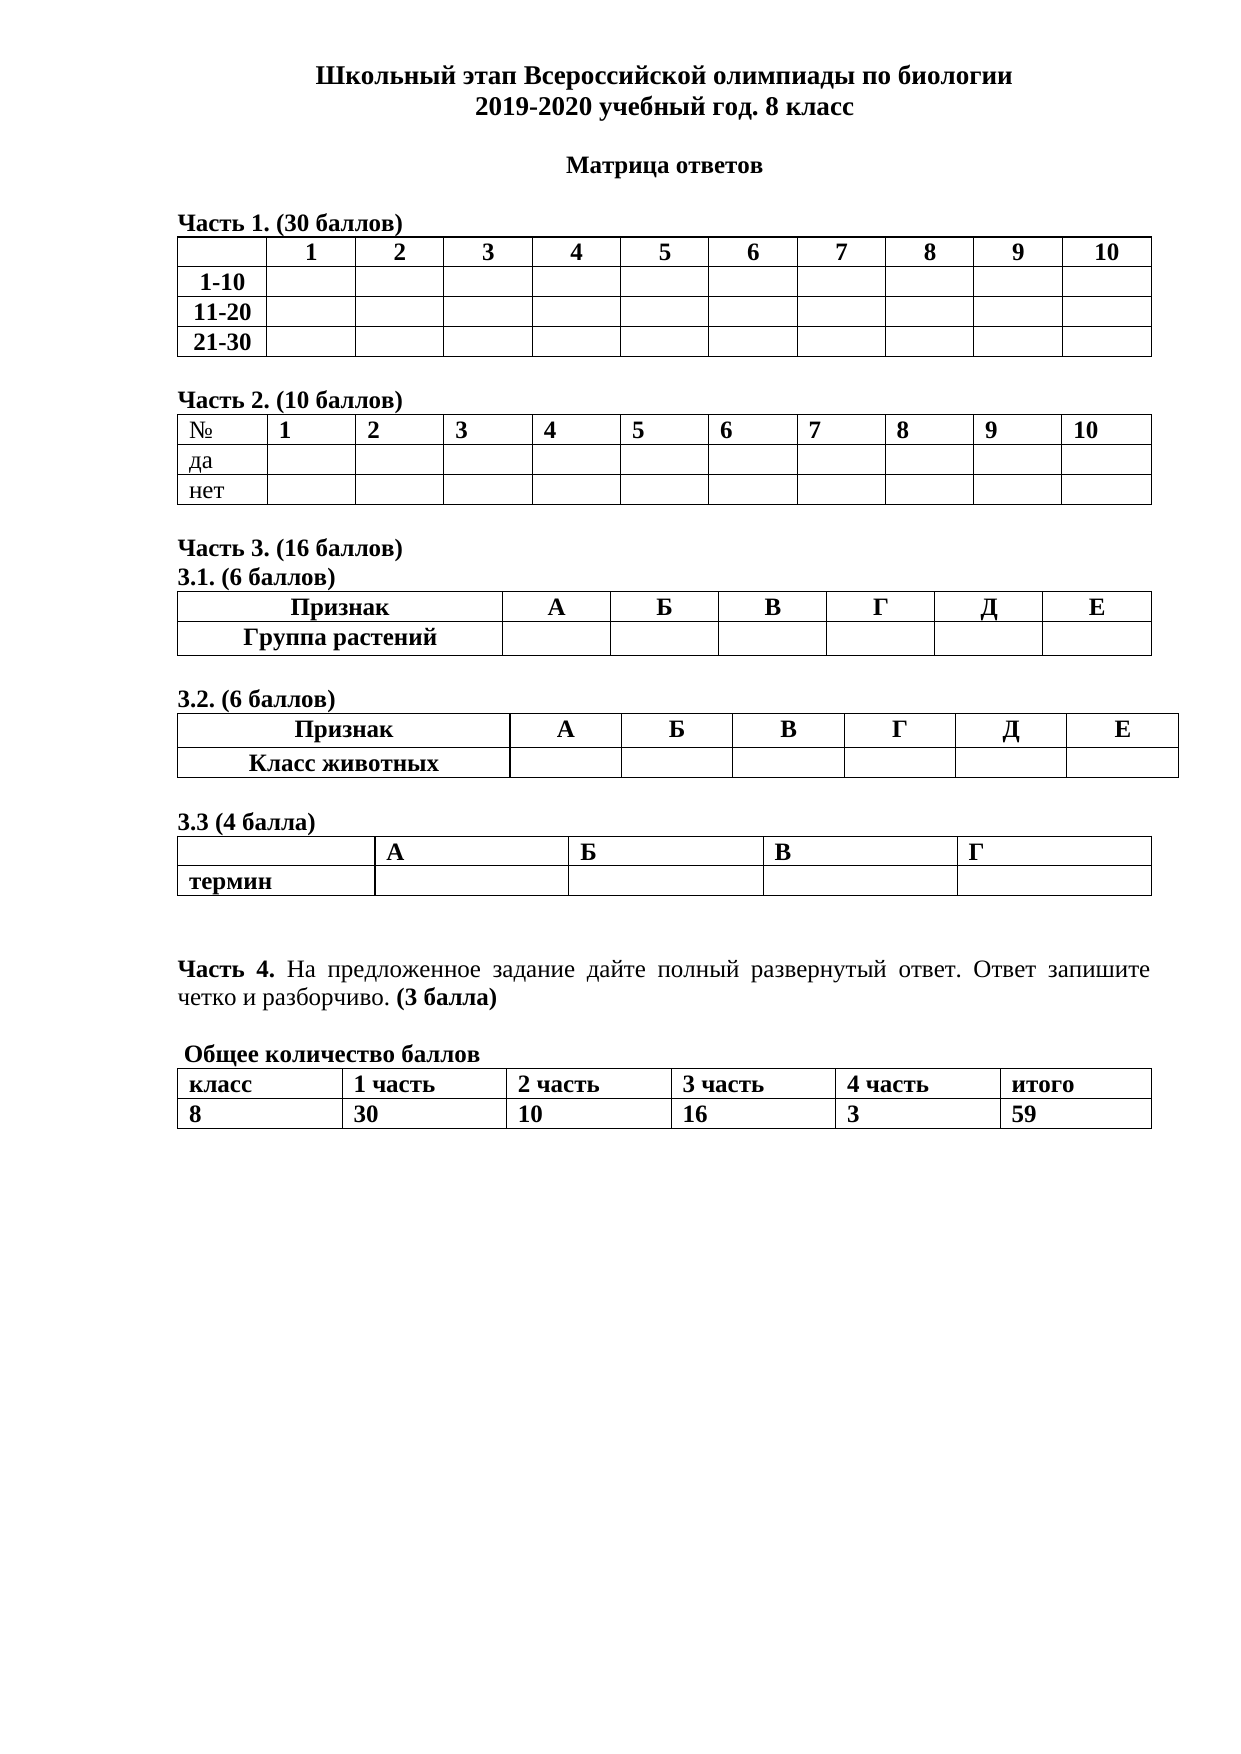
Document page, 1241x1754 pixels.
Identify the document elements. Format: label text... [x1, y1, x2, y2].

table_header 7 [798, 415, 885, 444]
table_cell [621, 327, 708, 356]
table_cell [267, 327, 355, 356]
table_header Б [622, 714, 732, 747]
table_cell 3 [836, 1099, 1000, 1128]
table_cell [886, 445, 973, 474]
table_header 3 [444, 415, 532, 444]
table_header Г [827, 592, 934, 621]
table_cell [621, 297, 708, 326]
table_cell [268, 475, 355, 503]
table_header 8 [886, 415, 973, 444]
table_cell [533, 297, 620, 326]
table_header класс [178, 1069, 342, 1098]
text 3.3 (4 балла) [177, 807, 1152, 836]
table_cell [719, 622, 826, 655]
table_cell [622, 748, 732, 777]
table_cell [444, 297, 532, 326]
table_header 5 [621, 238, 708, 266]
text Часть 4. На предложенное задание дайте полный развернутый ответ. Ответ запишите четко и разборчиво. (3 балла) [177, 954, 1152, 1011]
table_cell [886, 475, 973, 503]
table_header 4 [533, 415, 620, 444]
table_header 4 часть [836, 1069, 1000, 1098]
table_cell Группа растений [178, 622, 502, 655]
table_cell [1062, 445, 1151, 474]
table_cell термин [178, 866, 374, 895]
table_cell [444, 445, 532, 474]
table_header [178, 837, 374, 865]
table_header 7 [798, 238, 885, 266]
table_cell [733, 748, 844, 777]
table_header 1 часть [343, 1069, 506, 1098]
table_header В [733, 714, 844, 747]
table_cell [798, 297, 885, 326]
table_header А [503, 592, 610, 621]
table_cell [709, 297, 797, 326]
table_cell 8 [178, 1099, 342, 1128]
table_header А [376, 837, 568, 865]
table_header Е [1043, 592, 1151, 621]
table_header № [178, 415, 267, 444]
table_cell [503, 622, 610, 655]
table_cell [268, 445, 355, 474]
table_cell [958, 866, 1151, 895]
table_cell [1063, 327, 1151, 356]
table_cell [798, 445, 885, 474]
text Часть 2. (10 баллов) [177, 385, 1152, 414]
table_cell [709, 475, 797, 503]
table_cell [356, 267, 443, 296]
table_header 9 [974, 238, 1062, 266]
table_cell [1062, 475, 1151, 503]
table_cell 21-30 [178, 327, 266, 356]
table_header 3 часть [672, 1069, 835, 1098]
table_header [178, 238, 266, 266]
table_cell [845, 748, 955, 777]
table_header Б [569, 837, 763, 865]
table_cell [974, 267, 1062, 296]
table_cell [511, 748, 621, 777]
table_header 3 [444, 238, 532, 266]
table_cell [621, 445, 708, 474]
table_cell 1-10 [178, 267, 266, 296]
table_cell [621, 475, 708, 503]
table_header Признак [178, 714, 509, 747]
table_cell [267, 297, 355, 326]
table_header В [719, 592, 826, 621]
table_cell [356, 445, 443, 474]
table_cell 59 [1001, 1099, 1151, 1128]
table_header Г [958, 837, 1151, 865]
table_header 10 [1063, 238, 1151, 266]
table_header Д [956, 714, 1066, 747]
text 3.1. (6 баллов) [177, 562, 1152, 591]
table_cell [974, 327, 1062, 356]
table_cell 30 [343, 1099, 506, 1128]
table_cell нет [178, 475, 267, 503]
table_cell [709, 445, 797, 474]
table_header итого [1001, 1069, 1151, 1098]
table_cell [974, 445, 1061, 474]
table_cell [569, 866, 763, 895]
table_cell [356, 475, 443, 503]
table_cell [798, 327, 885, 356]
table_cell Класс животных [178, 748, 509, 777]
table_header Г [845, 714, 955, 747]
table_cell [709, 327, 797, 356]
text 2019-2020 учебный год. 8 класс [177, 90, 1152, 121]
table_cell [356, 297, 443, 326]
table_header 5 [621, 415, 708, 444]
table_cell 16 [672, 1099, 835, 1128]
table_cell [621, 267, 708, 296]
table_header 2 [356, 238, 443, 266]
table_header 2 [356, 415, 443, 444]
table_header 4 [533, 238, 620, 266]
table_header 2 часть [507, 1069, 671, 1098]
table_header Е [1067, 714, 1178, 747]
table_cell [935, 622, 1042, 655]
table_cell [709, 267, 797, 296]
table_header Д [935, 592, 1042, 621]
text 3.2. (6 баллов) [177, 684, 1152, 713]
table_cell [611, 622, 718, 655]
table_cell [533, 267, 620, 296]
table_cell [886, 297, 973, 326]
table_cell [974, 475, 1061, 503]
table_header Признак [178, 592, 502, 621]
table_header 10 [1062, 415, 1151, 444]
table_header В [764, 837, 957, 865]
table_cell [798, 475, 885, 503]
table_header Б [611, 592, 718, 621]
table_header 9 [974, 415, 1061, 444]
table_cell [356, 327, 443, 356]
table_cell [956, 748, 1066, 777]
table_cell [827, 622, 934, 655]
table_cell [886, 327, 973, 356]
table_header 1 [268, 415, 355, 444]
table_cell [974, 297, 1062, 326]
table_cell [444, 475, 532, 503]
table_cell да [178, 445, 267, 474]
table_cell [798, 267, 885, 296]
table_header 6 [709, 238, 797, 266]
table_cell [376, 866, 568, 895]
table_cell [1063, 267, 1151, 296]
table_cell [533, 445, 620, 474]
table_cell [886, 267, 973, 296]
table_cell [533, 475, 620, 503]
table_cell 11-20 [178, 297, 266, 326]
text Матрица ответов [177, 150, 1152, 179]
table_cell [1043, 622, 1151, 655]
table_cell [533, 327, 620, 356]
table_cell 10 [507, 1099, 671, 1128]
table_cell [1063, 297, 1151, 326]
text Школьный этап Всероссийской олимпиады по биологии [177, 59, 1152, 90]
table_header 8 [886, 238, 973, 266]
text Общее количество баллов [177, 1039, 1152, 1068]
table_cell [1067, 748, 1178, 777]
table_cell [764, 866, 957, 895]
text Часть 3. (16 баллов) [177, 533, 1152, 562]
table_header 1 [267, 238, 355, 266]
table_cell [444, 327, 532, 356]
table_cell [267, 267, 355, 296]
table_header А [511, 714, 621, 747]
table_header 6 [709, 415, 797, 444]
table_cell [444, 267, 532, 296]
text Часть 1. (30 баллов) [177, 208, 1152, 236]
